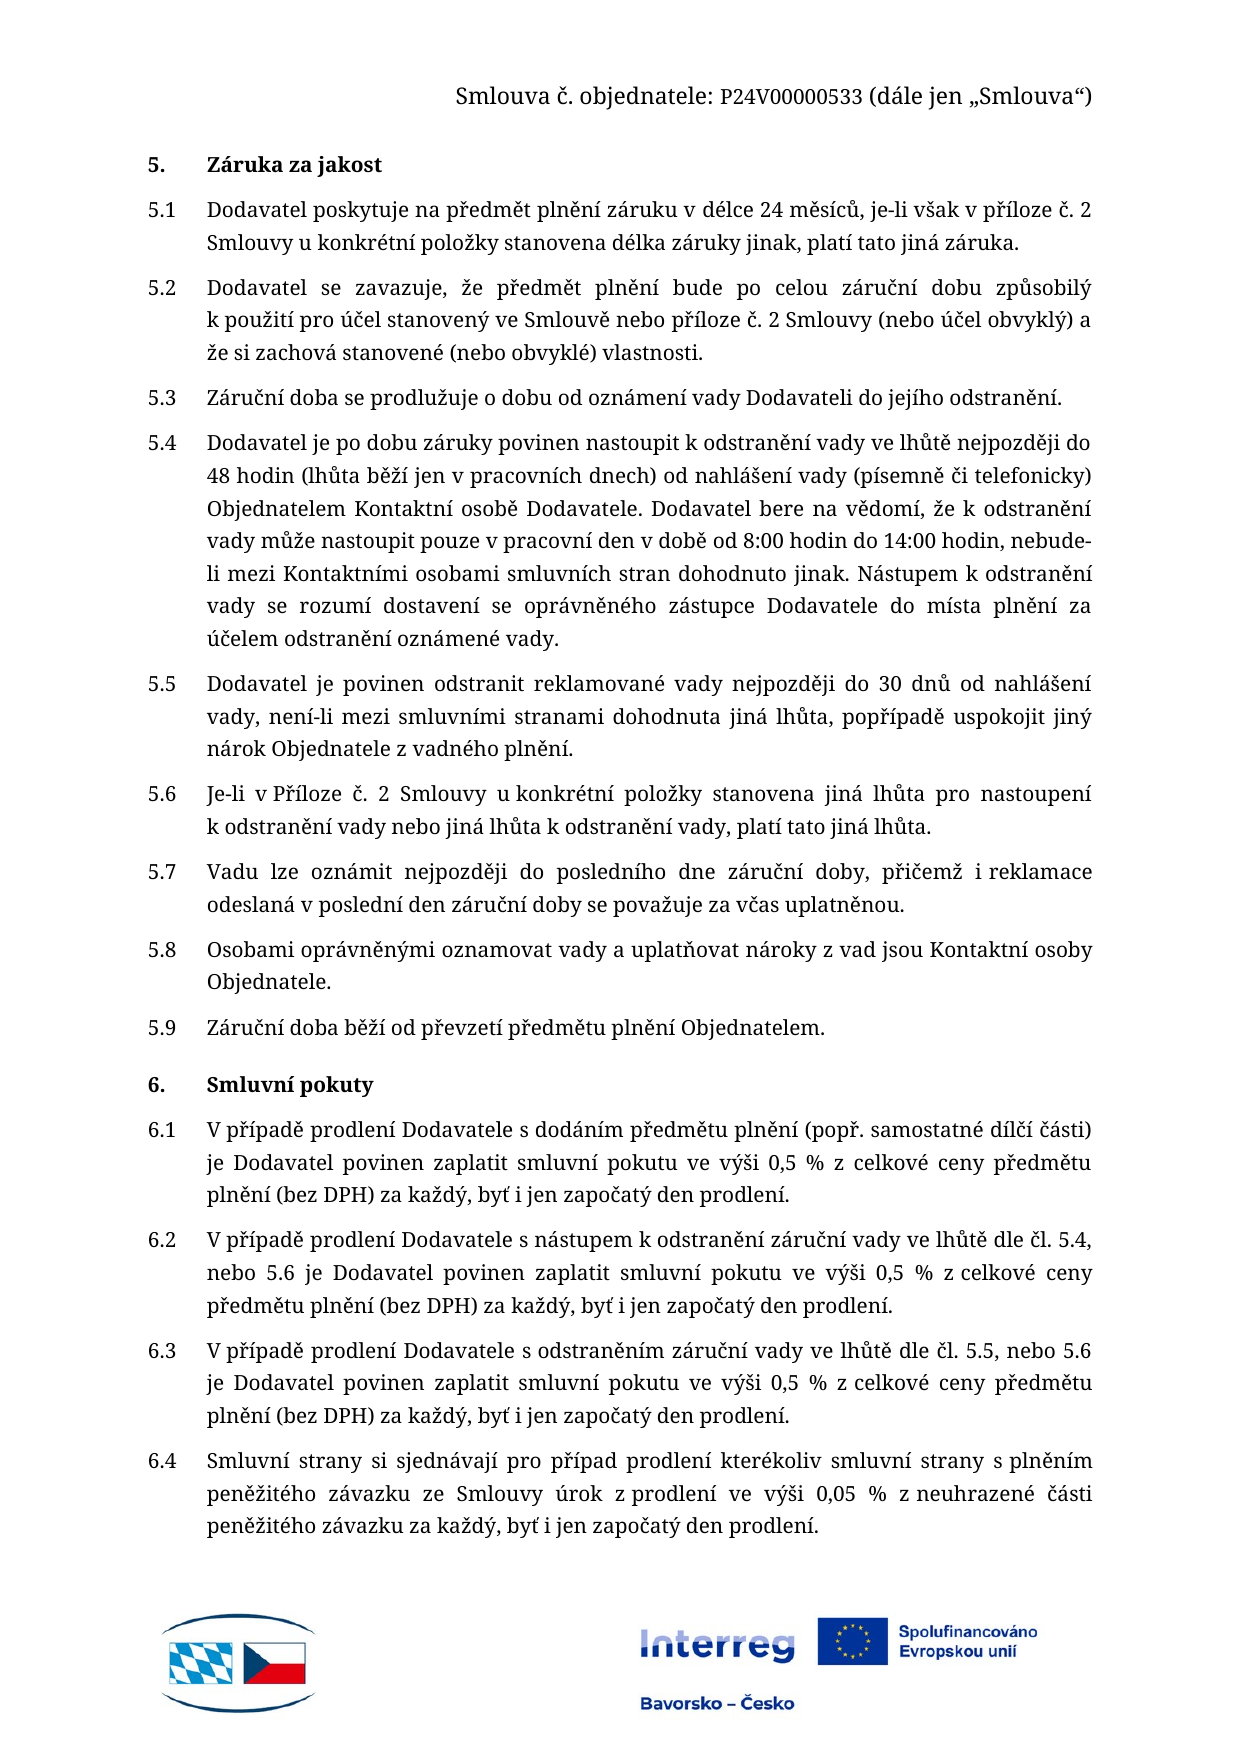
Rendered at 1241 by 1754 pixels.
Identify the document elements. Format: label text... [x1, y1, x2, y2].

list Záruční doba běží od převzetí předmětu plnění Objednatelem. [148, 1013, 1093, 1041]
list Záruční doba se prodlužuje o dobu od oznámení vady Dodavateli do jejího odstranění. [148, 383, 1093, 412]
list Dodavatel se zavazuje, že předmět plnění bude po celou záruční dobu způsobilý k použití pro účel stanovený ve Smlouvě nebo příloze č. 2 Smlouvy (nebo účel obvyklý) a že si zachová stanovené (nebo obvyklé) vlastnosti. [148, 273, 1093, 367]
list Dodavatel poskytuje na předmět plnění záruku v délce 24 měsíců, je-li však v příloze č. 2 Smlouvy u konkrétní položky stanovena délka záruky jinak, platí tato jiná záruka. [148, 195, 1093, 256]
list Dodavatel je povinen odstranit reklamované vady nejpozději do 30 dnů od nahlášení vady, není-li mezi smluvními stranami dohodnuta jiná lhůta, popřípadě uspokojit jiný nárok Objednatele z vadného plnění. [148, 669, 1093, 763]
picture [147, 1584, 1093, 1754]
list Záruka za jakost [148, 150, 1093, 179]
list V případě prodlení Dodavatele s nástupem k odstranění záruční vady ve lhůtě dle čl. 5.4, nebo 5.6 je Dodavatel povinen zaplatit smluvní pokutu ve výši 0,5 % z celkové ceny předmětu plnění (bez DPH) za každý, byť i jen započatý den prodlení. [148, 1226, 1093, 1319]
list V případě prodlení Dodavatele s dodáním předmětu plnění (popř. samostatné dílčí části) je Dodavatel povinen zaplatit smluvní pokutu ve výši 0,5 % z celkové ceny předmětu plnění (bez DPH) za každý, byť i jen započatý den prodlení. [148, 1115, 1093, 1209]
list Dodavatel je po dobu záruky povinen nastoupit k odstranění vady ve lhůtě nejpozději do 48 hodin (lhůta běží jen v pracovních dnech) od nahlášení vady (písemně či telefonicky) Objednatelem Kontaktní osobě Dodavatele. Dodavatel bere na vědomí, že k odstranění vady může nastoupit pouze v pracovní den v době od 8:00 hodin do 14:00 hodin, nebude-li mezi Kontaktními osobami smluvních stran dohodnuto jinak. Nástupem k odstranění vady se rozumí dostavení se oprávněného zástupce Dodavatele do místa plnění za účelem odstranění oznámené vady. [148, 428, 1093, 652]
list Je-li v Příloze č. 2 Smlouvy u konkrétní položky stanovena jiná lhůta pro nastoupení k odstranění vady nebo jiná lhůta k odstranění vady, platí tato jiná lhůta. [148, 779, 1093, 841]
list Vadu lze oznámit nejpozději do posledního dne záruční doby, přičemž i reklamace odeslaná v poslední den záruční doby se považuje za včas uplatněnou. [148, 857, 1093, 918]
list Smluvní pokuty [148, 1070, 1093, 1099]
list Osobami oprávněnými oznamovat vady a uplatňovat nároky z vad jsou Kontaktní osoby Objednatele. [148, 935, 1093, 996]
list V případě prodlení Dodavatele s odstraněním záruční vady ve lhůtě dle čl. 5.5, nebo 5.6 je Dodavatel povinen zaplatit smluvní pokutu ve výši 0,5 % z celkové ceny předmětu plnění (bez DPH) za každý, byť i jen započatý den prodlení. [148, 1336, 1093, 1429]
list Smluvní strany si sjednávají pro případ prodlení kterékoliv smluvní strany s plněním peněžitého závazku ze Smlouvy úrok z prodlení ve výši 0,05 % z neuhrazené části peněžitého závazku za každý, byť i jen započatý den prodlení. [148, 1446, 1093, 1540]
